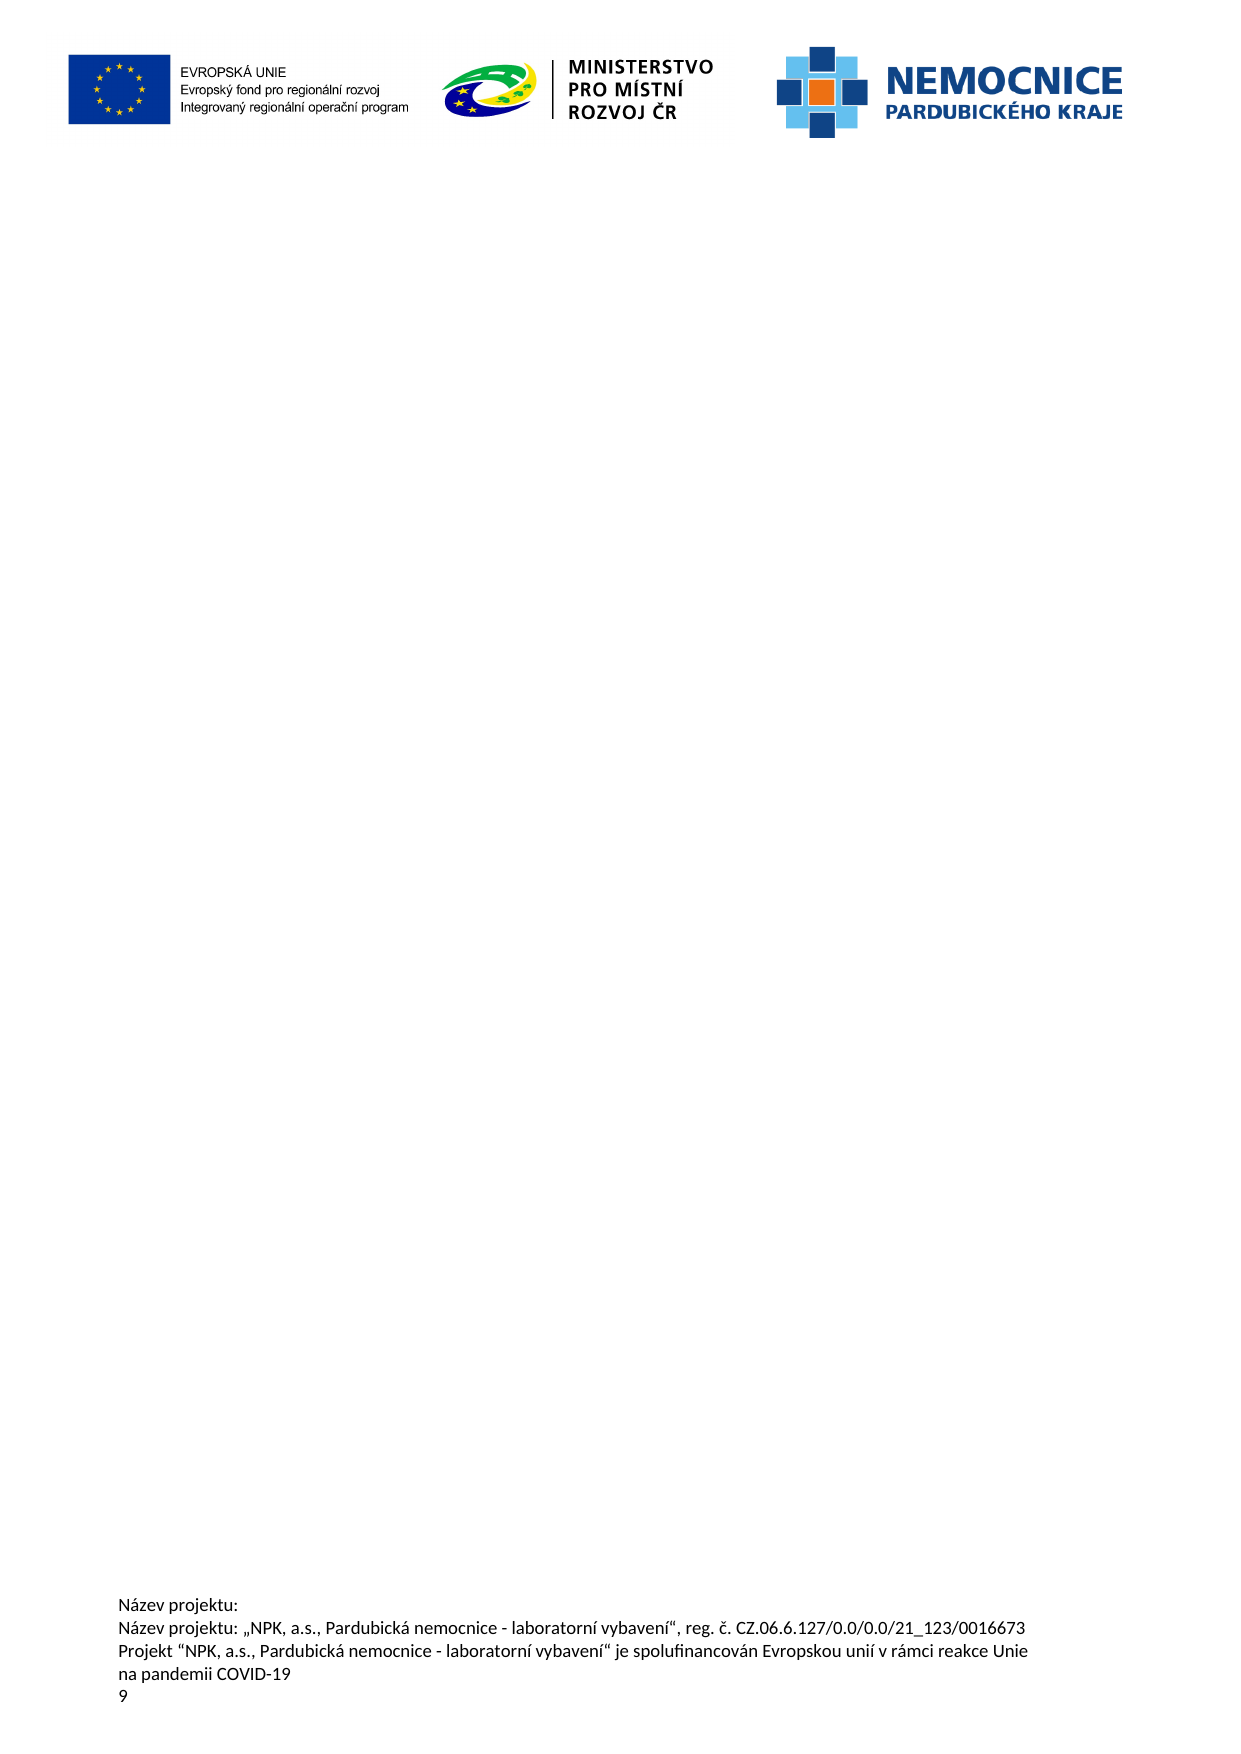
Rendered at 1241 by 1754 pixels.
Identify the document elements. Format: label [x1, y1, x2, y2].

picture [775, 45, 1123, 139]
picture [46, 32, 735, 147]
